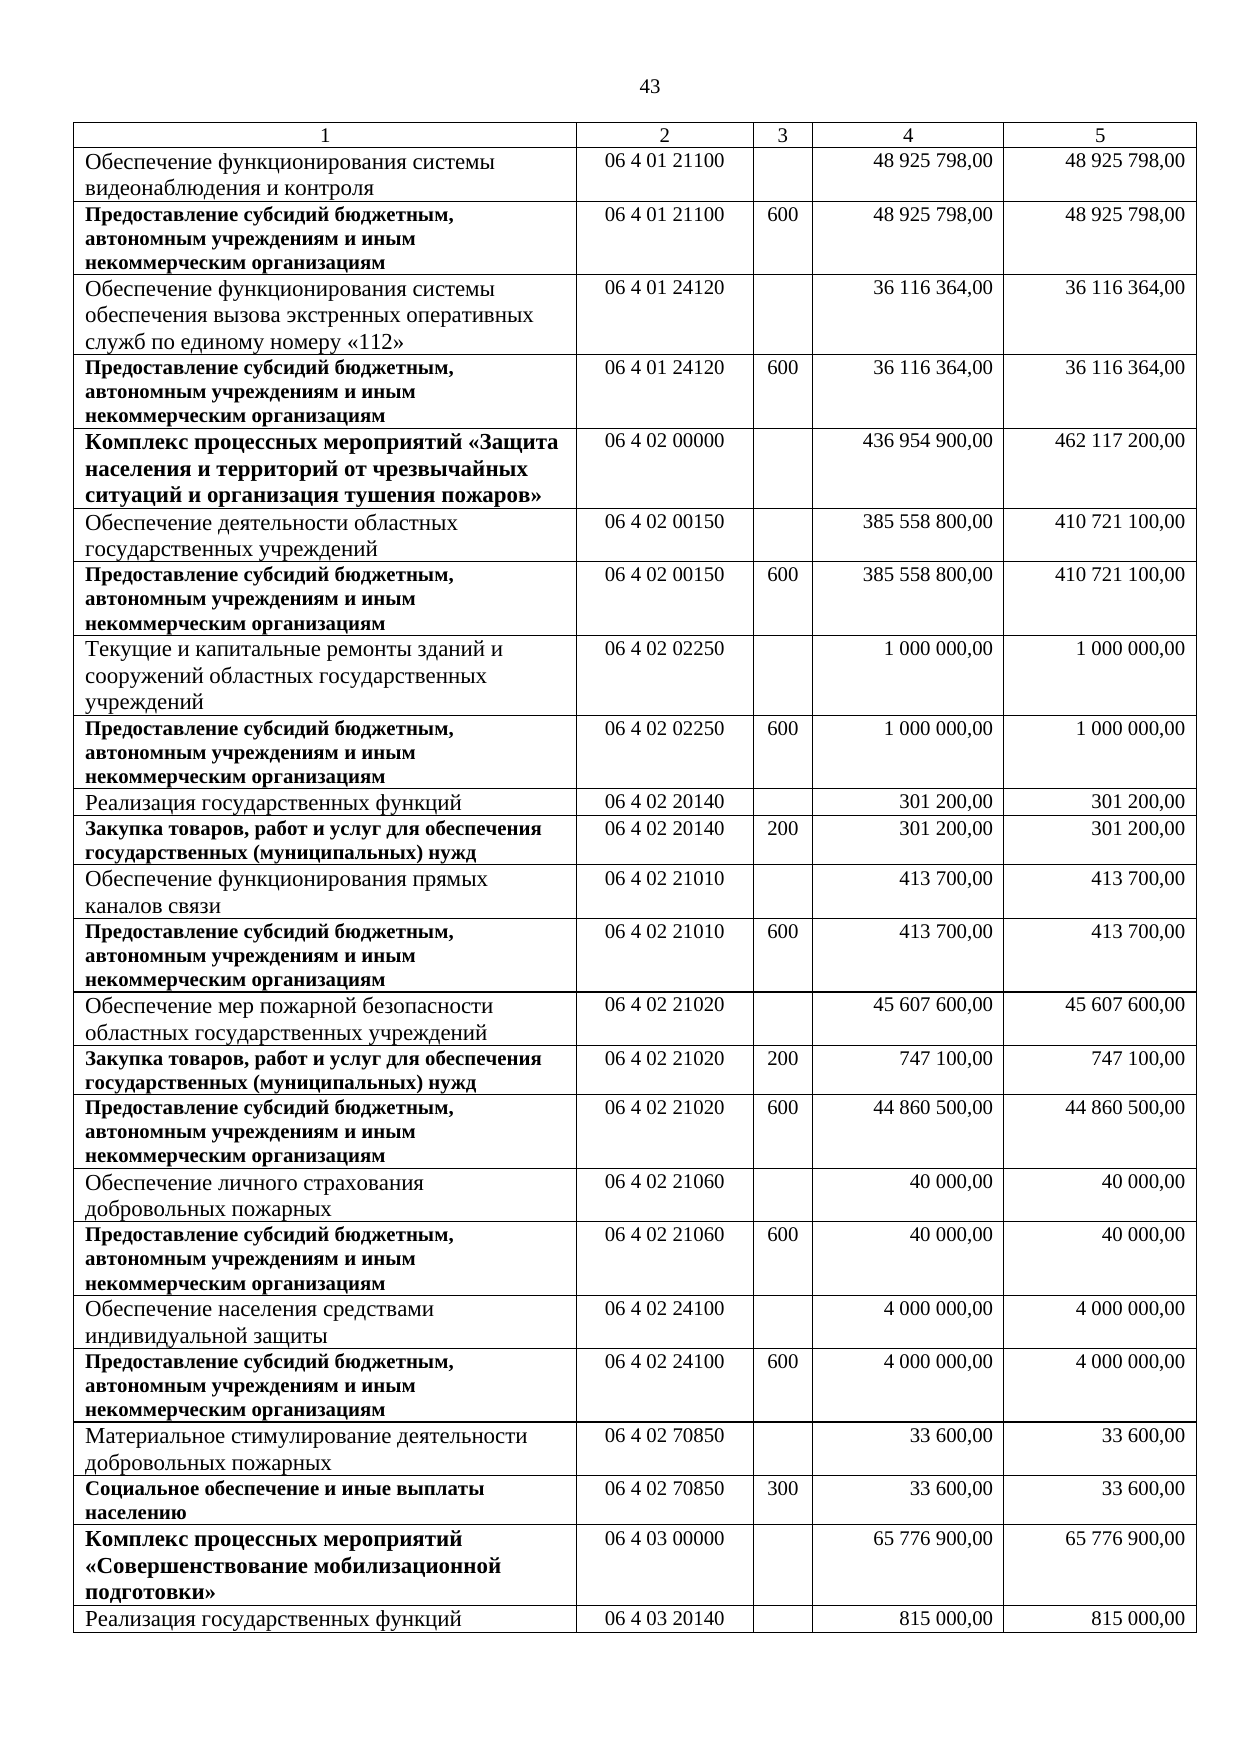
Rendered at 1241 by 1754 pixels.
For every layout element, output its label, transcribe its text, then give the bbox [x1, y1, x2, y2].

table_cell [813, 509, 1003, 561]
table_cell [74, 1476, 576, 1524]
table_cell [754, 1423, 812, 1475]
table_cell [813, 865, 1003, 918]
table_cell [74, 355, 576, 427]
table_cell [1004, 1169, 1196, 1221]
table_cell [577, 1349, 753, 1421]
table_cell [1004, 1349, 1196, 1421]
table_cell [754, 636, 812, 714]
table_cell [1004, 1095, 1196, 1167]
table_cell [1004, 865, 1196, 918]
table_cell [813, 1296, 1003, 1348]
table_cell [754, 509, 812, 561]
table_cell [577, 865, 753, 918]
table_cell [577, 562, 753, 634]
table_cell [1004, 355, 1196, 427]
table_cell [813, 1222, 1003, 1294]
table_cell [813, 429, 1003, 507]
table_header 4 [813, 123, 1003, 147]
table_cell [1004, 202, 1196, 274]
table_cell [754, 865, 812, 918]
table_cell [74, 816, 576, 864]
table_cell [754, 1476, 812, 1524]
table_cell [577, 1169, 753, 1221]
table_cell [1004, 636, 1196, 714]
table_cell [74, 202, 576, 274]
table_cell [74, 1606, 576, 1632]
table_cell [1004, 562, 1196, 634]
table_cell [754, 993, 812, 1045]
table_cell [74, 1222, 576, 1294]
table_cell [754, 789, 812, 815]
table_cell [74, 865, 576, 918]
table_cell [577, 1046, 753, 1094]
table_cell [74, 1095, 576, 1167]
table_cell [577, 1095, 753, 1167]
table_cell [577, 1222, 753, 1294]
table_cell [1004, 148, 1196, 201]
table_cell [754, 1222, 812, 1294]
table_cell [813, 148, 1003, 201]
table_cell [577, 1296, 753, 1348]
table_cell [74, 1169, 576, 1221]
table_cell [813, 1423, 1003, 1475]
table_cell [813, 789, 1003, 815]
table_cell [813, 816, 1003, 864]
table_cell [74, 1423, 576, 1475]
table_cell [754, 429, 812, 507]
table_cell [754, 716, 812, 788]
table_header 3 [754, 123, 812, 147]
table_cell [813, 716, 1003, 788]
table_header 2 [577, 123, 753, 147]
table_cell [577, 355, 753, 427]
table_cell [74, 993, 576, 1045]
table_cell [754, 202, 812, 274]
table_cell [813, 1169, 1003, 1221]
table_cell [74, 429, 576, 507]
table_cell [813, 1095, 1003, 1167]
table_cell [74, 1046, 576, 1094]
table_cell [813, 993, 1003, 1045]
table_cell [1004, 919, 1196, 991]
table_header 5 [1004, 123, 1196, 147]
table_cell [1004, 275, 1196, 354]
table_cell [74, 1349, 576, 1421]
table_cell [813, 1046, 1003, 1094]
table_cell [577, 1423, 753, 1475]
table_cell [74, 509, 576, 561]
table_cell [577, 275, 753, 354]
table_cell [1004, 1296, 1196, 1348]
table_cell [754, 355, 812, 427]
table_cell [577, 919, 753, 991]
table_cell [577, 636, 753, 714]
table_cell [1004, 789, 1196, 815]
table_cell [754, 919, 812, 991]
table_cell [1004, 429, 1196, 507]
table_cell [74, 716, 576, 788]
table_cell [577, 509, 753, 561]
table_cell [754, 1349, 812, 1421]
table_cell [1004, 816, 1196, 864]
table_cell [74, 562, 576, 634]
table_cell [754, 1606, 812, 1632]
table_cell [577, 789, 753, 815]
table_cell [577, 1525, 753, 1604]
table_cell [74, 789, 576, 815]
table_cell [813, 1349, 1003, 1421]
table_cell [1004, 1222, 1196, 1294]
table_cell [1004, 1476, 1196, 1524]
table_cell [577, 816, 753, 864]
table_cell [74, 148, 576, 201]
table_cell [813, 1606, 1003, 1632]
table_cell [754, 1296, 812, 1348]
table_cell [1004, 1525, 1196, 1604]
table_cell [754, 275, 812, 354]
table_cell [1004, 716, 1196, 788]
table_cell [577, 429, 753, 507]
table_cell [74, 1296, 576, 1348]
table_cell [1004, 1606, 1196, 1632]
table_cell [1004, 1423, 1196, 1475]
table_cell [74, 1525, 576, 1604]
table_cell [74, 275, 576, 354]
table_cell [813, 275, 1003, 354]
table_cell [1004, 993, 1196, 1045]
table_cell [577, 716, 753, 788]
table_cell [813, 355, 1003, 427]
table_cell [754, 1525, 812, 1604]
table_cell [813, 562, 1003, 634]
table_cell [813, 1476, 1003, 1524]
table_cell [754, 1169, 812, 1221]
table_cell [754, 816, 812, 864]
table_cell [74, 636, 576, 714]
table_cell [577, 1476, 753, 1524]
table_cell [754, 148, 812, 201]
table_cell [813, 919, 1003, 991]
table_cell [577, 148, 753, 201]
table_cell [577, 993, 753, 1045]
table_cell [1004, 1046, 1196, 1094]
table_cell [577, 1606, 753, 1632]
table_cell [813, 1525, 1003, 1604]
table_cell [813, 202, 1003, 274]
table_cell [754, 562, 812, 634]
table_header 1 [74, 123, 576, 147]
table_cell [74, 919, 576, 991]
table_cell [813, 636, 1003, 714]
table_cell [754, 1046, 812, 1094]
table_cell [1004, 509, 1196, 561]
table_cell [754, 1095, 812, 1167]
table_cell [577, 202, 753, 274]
